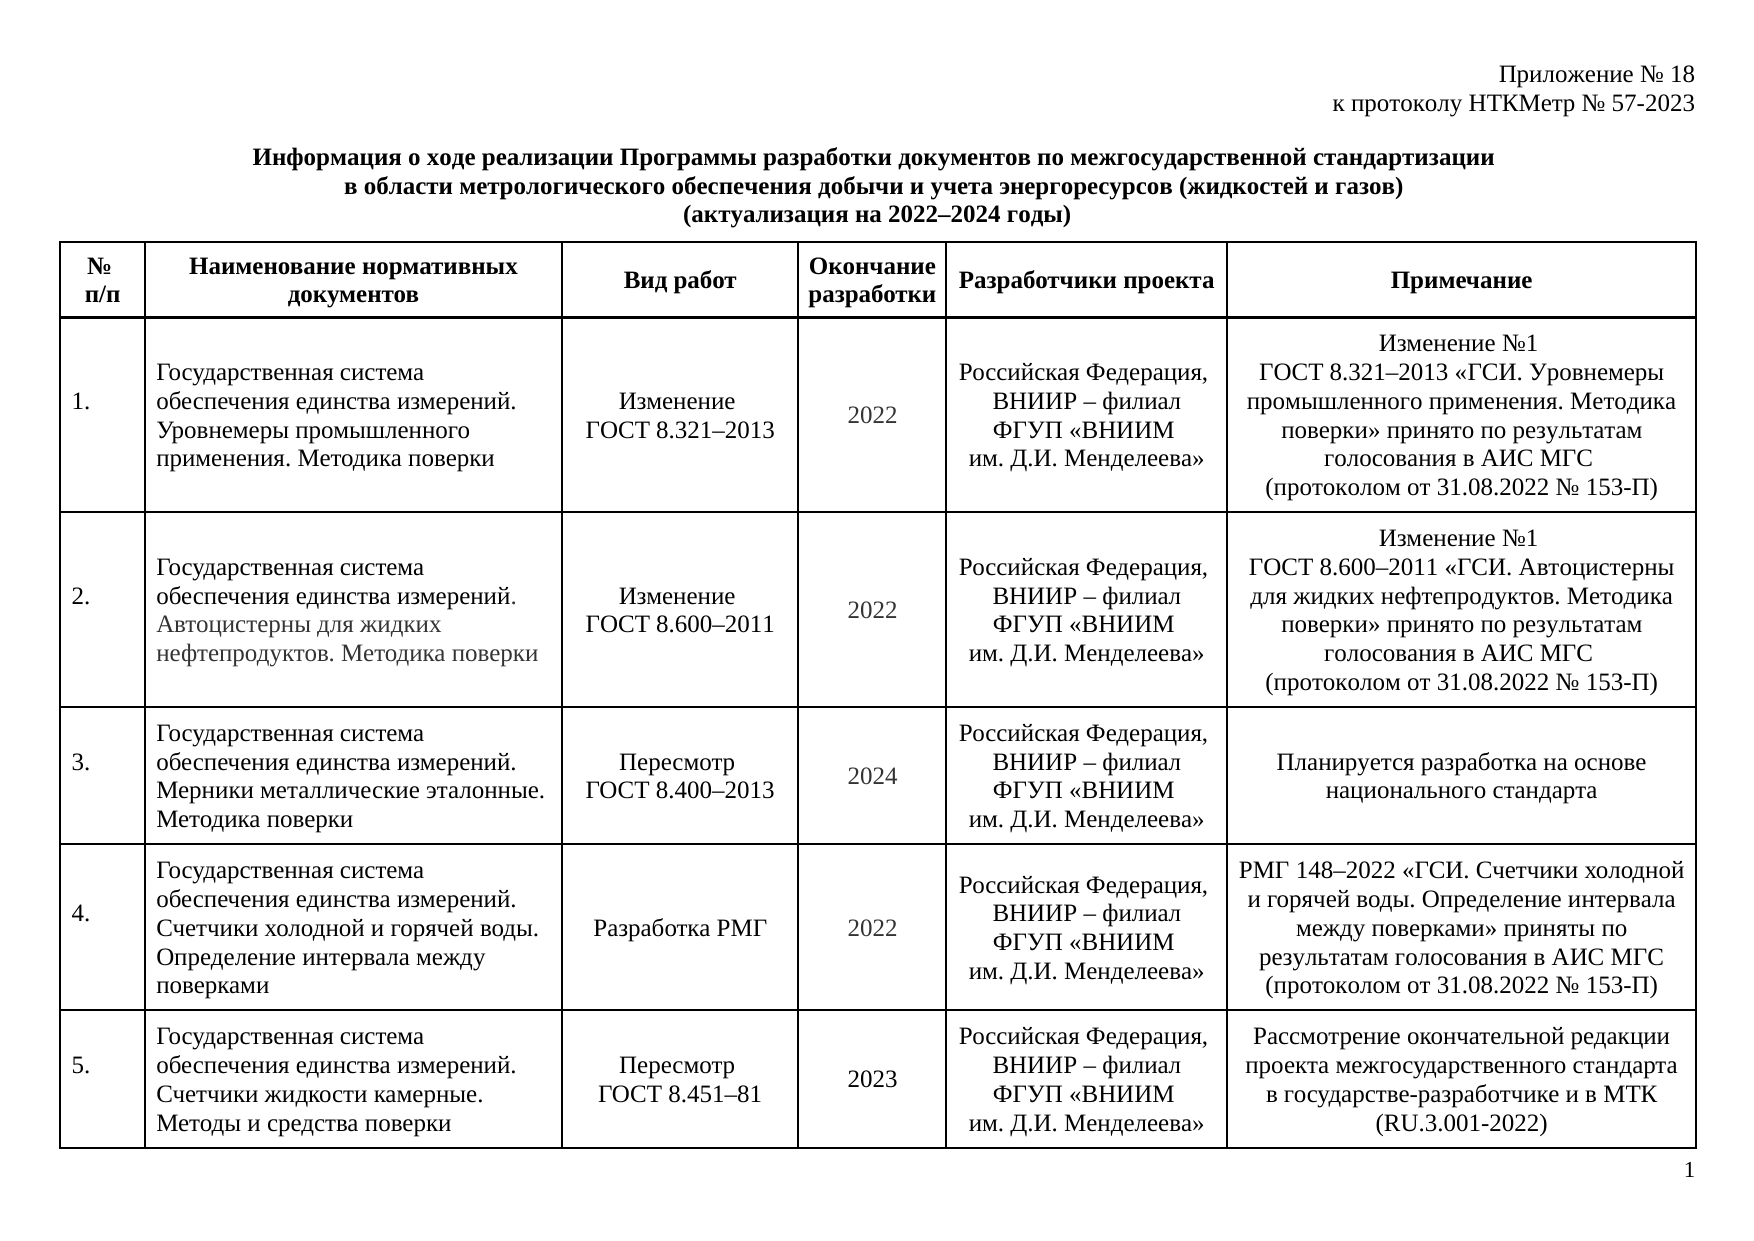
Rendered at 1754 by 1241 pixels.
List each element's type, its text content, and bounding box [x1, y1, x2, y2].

table_header № п/п [61, 243, 144, 316]
table_cell Пересмотр ГОСТ 8.400–2013 [563, 708, 797, 843]
table_header Вид работ [563, 243, 797, 316]
table_cell Государственная система обеспечения единства измерений. Счетчики холодной и горячей воды. Определение интервала между поверками [146, 845, 561, 1009]
table_cell Изменение ГОСТ 8.600–2011 [563, 513, 797, 706]
table_cell [61, 845, 144, 1009]
table_cell Разработка РМГ [563, 845, 797, 1009]
table_cell Государственная система обеспечения единства измерений. Счетчики жидкости камерные. Методы и средства поверки [146, 1011, 561, 1147]
table_cell [61, 708, 144, 843]
table_cell 2023 [799, 1011, 945, 1147]
table_cell 2022 [799, 513, 945, 706]
table_cell Пересмотр ГОСТ 8.451–81 [563, 1011, 797, 1147]
table_header Примечание [1228, 243, 1695, 316]
table_cell РМГ 148–2022 «ГСИ. Счетчики холодной и горячей воды. Определение интервала между поверками» приняты по результатам голосования в АИС МГС (протоколом от 31.08.2022 № 153-П) [1228, 845, 1695, 1009]
table_cell Российская Федерация, ВНИИР – филиал ФГУП «ВНИИМ им. Д.И. Менделеева» [947, 513, 1226, 706]
table_cell Изменение №1 ГОСТ 8.321–2013 «ГСИ. Уровнемеры промышленного применения. Методика поверки» принято по результатам голосования в АИС МГС (протоколом от 31.08.2022 № 153-П) [1228, 319, 1695, 511]
table_cell Государственная система обеспечения единства измерений. Мерники металлические эталонные. Методика поверки [146, 708, 561, 843]
table_cell Российская Федерация, ВНИИР – филиал ФГУП «ВНИИМ им. Д.И. Менделеева» [947, 708, 1226, 843]
table_cell Государственная система обеспечения единства измерений. Автоцистерны для жидких нефтепродуктов. Методика поверки [146, 513, 561, 706]
table_cell 2022 [799, 319, 945, 511]
table_cell [61, 1011, 144, 1147]
table_cell Изменение №1 ГОСТ 8.600–2011 «ГСИ. Автоцистерны для жидких нефтепродуктов. Методика поверки» принято по результатам голосования в АИС МГС (протоколом от 31.08.2022 № 153-П) [1228, 513, 1695, 706]
table_header Разработчики проекта [947, 243, 1226, 316]
text Информация о ходе реализации Программы разработки документов по межгосударственной стандартизации в области метрологического обеспечения добычи и учета энергоресурсов (жидкостей и газов) (актуализация на 2022–2024 годы) [59, 142, 1695, 228]
table_cell Планируется разработка на основе национального стандарта [1228, 708, 1695, 843]
table_cell Государственная система обеспечения единства измерений. Уровнемеры промышленного применения. Методика поверки [146, 319, 561, 511]
table_cell Изменение ГОСТ 8.321–2013 [563, 319, 797, 511]
table_cell [61, 513, 144, 706]
table_cell [61, 319, 144, 511]
table_cell 2024 [799, 708, 945, 843]
table_cell Российская Федерация, ВНИИР – филиал ФГУП «ВНИИМ им. Д.И. Менделеева» [947, 1011, 1226, 1147]
table_cell Рассмотрение окончательной редакции проекта межгосударственного стандарта в государстве-разработчике и в МТК (RU.3.001-2022) [1228, 1011, 1695, 1147]
table_header Наименование нормативных документов [146, 243, 561, 316]
table_header Окончание разработки [799, 243, 945, 316]
table_cell 2022 [799, 845, 945, 1009]
table_cell Российская Федерация, ВНИИР – филиал ФГУП «ВНИИМ им. Д.И. Менделеева» [947, 845, 1226, 1009]
table_cell Российская Федерация, ВНИИР – филиал ФГУП «ВНИИМ им. Д.И. Менделеева» [947, 319, 1226, 511]
